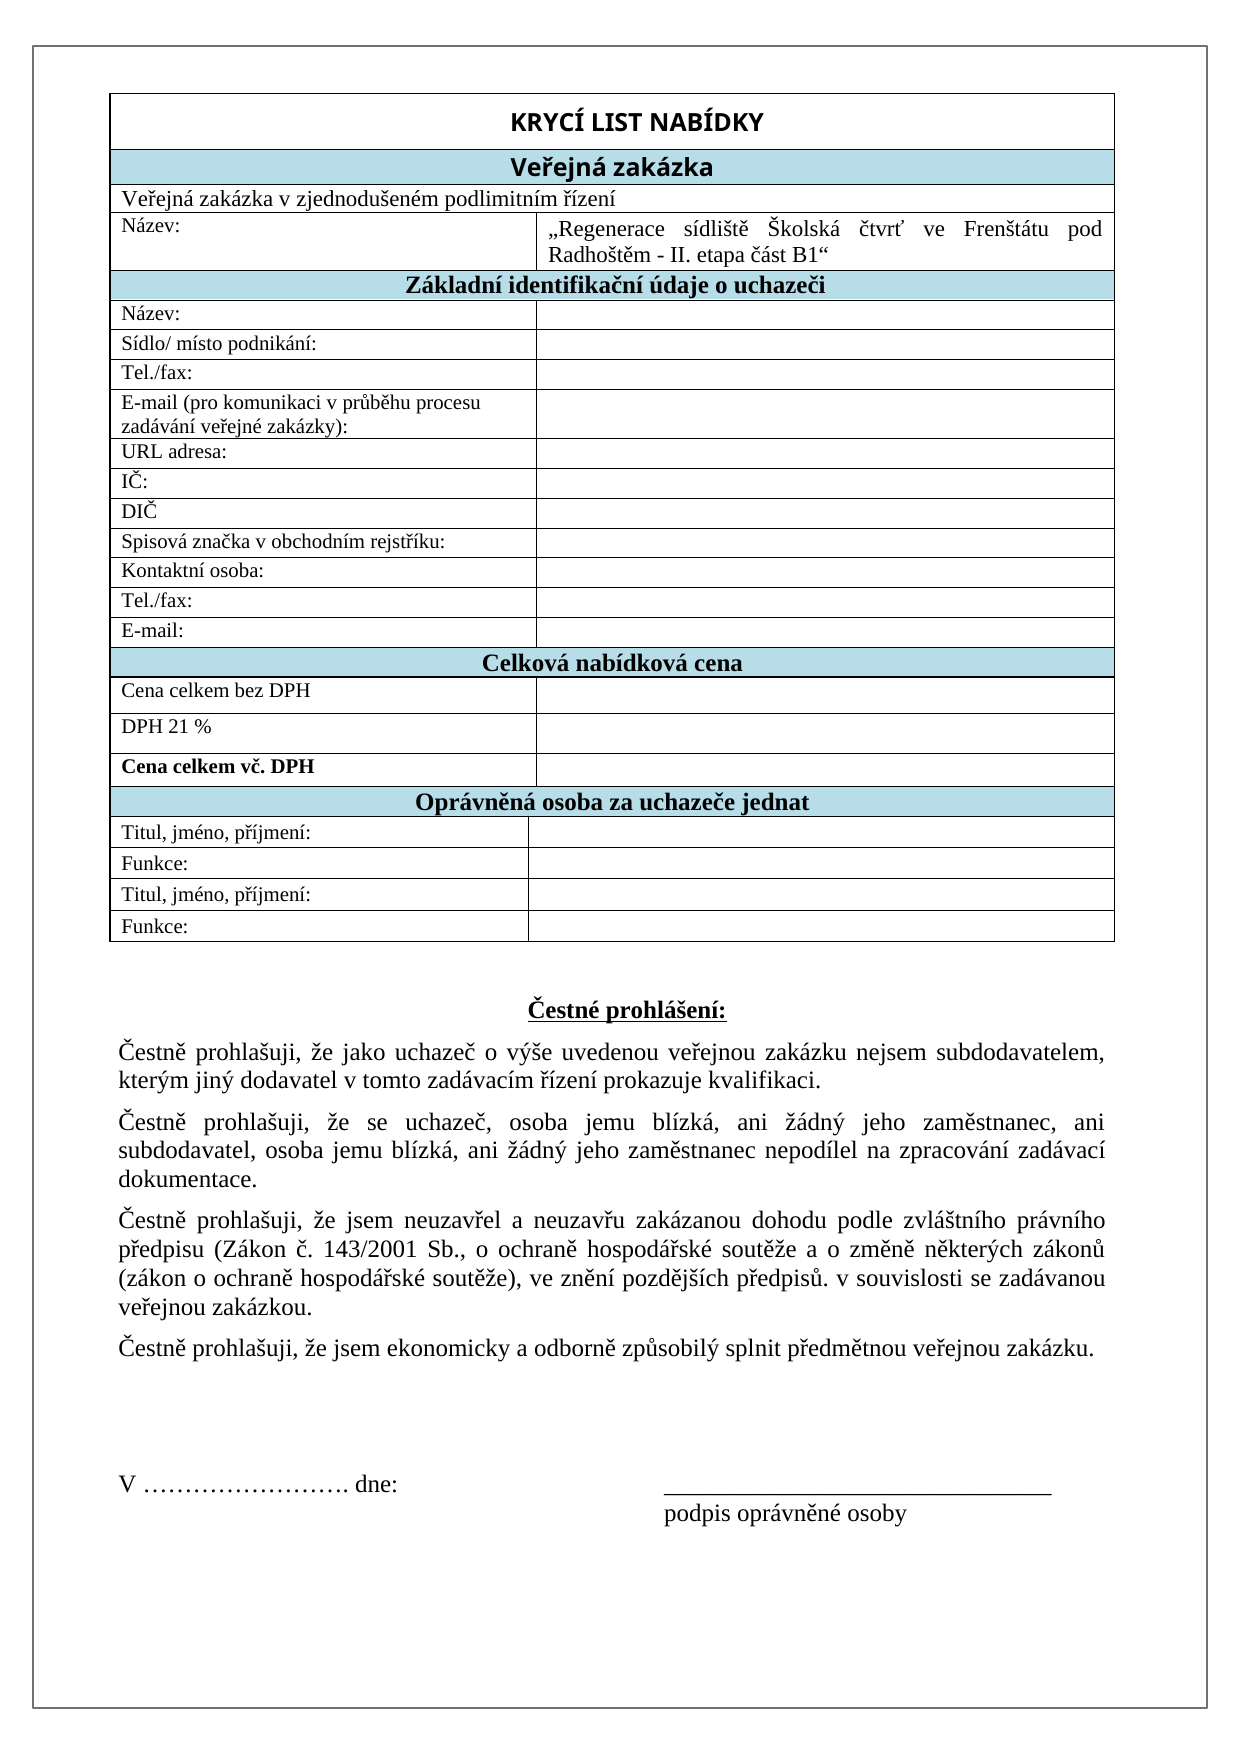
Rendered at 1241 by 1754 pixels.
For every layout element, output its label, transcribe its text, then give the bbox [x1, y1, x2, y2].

table_cell [537, 390, 1114, 438]
table_cell Celková nabídková cena [111, 648, 1114, 676]
text Čestné prohlášení: [148, 996, 1106, 1024]
text Čestně prohlašuji, že jsem ekonomicky a odborně způsobilý splnit předmětnou veřejnou zakázku. [118, 1333, 1106, 1362]
table_cell [537, 714, 1114, 753]
table_cell [537, 678, 1114, 713]
text Čestně prohlašuji, že jsem neuzavřel a neuzavřu zakázanou dohodu podle zvláštního právního předpisu (Zákon č. 143/2001 Sb., o ochraně hospodářské soutěže a o změně některých zákonů (zákon o ochraně hospodářské soutěže), ve znění pozdějších předpisů. v souvislosti se zadávanou veřejnou zakázkou. [118, 1206, 1106, 1321]
table_cell Oprávněná osoba za uchazeče jednat [111, 787, 1114, 816]
table_cell [537, 558, 1114, 587]
table_cell [537, 439, 1114, 468]
table_cell Základní identifikační údaje o uchazeči [111, 271, 1114, 299]
table_cell [537, 360, 1114, 389]
table_cell [529, 879, 1114, 909]
table_cell Titul, jméno, příjmení: [111, 817, 528, 847]
table_cell [537, 469, 1114, 498]
table_cell Tel./fax: [111, 588, 536, 617]
table_cell Název: [111, 301, 536, 329]
table_cell Titul, jméno, příjmení: [111, 879, 528, 909]
table_cell „Regenerace sídliště Školská čtvrť ve Frenštátu pod Radhoštěm - II. etapa část B1“ [537, 213, 1114, 269]
table_cell Funkce: [111, 848, 528, 878]
table_cell Název: [111, 213, 536, 269]
table_cell [529, 817, 1114, 847]
table_cell [537, 529, 1114, 557]
text podpis oprávněné osoby [118, 1498, 1106, 1527]
table_cell [537, 499, 1114, 527]
table_cell Veřejná zakázka [111, 150, 1114, 184]
table_cell IČ: [111, 469, 536, 498]
table_cell Kontaktní osoba: [111, 558, 536, 587]
table_cell DPH 21 % [111, 714, 536, 753]
table_cell DIČ [111, 499, 536, 527]
table_cell Cena celkem bez DPH [111, 678, 536, 713]
table_cell Spisová značka v obchodním rejstříku: [111, 529, 536, 557]
table_cell URL adresa: [111, 439, 536, 468]
table_cell E-mail: [111, 618, 536, 647]
table_cell [537, 301, 1114, 329]
table_cell [529, 848, 1114, 878]
table_cell [537, 330, 1114, 359]
text V ……………………. dne: _______________________________ [118, 1469, 1106, 1498]
table_cell [537, 754, 1114, 786]
table_cell Veřejná zakázka v zjednodušeném podlimitním řízení [111, 185, 1114, 212]
table_cell [537, 588, 1114, 617]
table_cell [537, 618, 1114, 647]
table_cell Sídlo/ místo podnikání: [111, 330, 536, 359]
text Čestně prohlašuji, že se uchazeč, osoba jemu blízká, ani žádný jeho zaměstnanec, ani subdodavatel, osoba jemu blízká, ani žádný jeho zaměstnanec nepodílel na zpracování zadávací dokumentace. [118, 1107, 1106, 1193]
table_cell E-mail (pro komunikaci v průběhu procesu zadávání veřejné zakázky): [111, 390, 536, 438]
table_header KRYCÍ LIST NABÍDKY [111, 94, 1114, 149]
table_cell Cena celkem vč. DPH [111, 754, 536, 786]
table_cell Funkce: [111, 911, 528, 941]
table_cell Tel./fax: [111, 360, 536, 389]
table_cell [529, 911, 1114, 941]
text Čestně prohlašuji, že jako uchazeč o výše uvedenou veřejnou zakázku nejsem subdodavatelem, kterým jiný dodavatel v tomto zadávacím řízení prokazuje kvalifikaci. [118, 1037, 1106, 1094]
